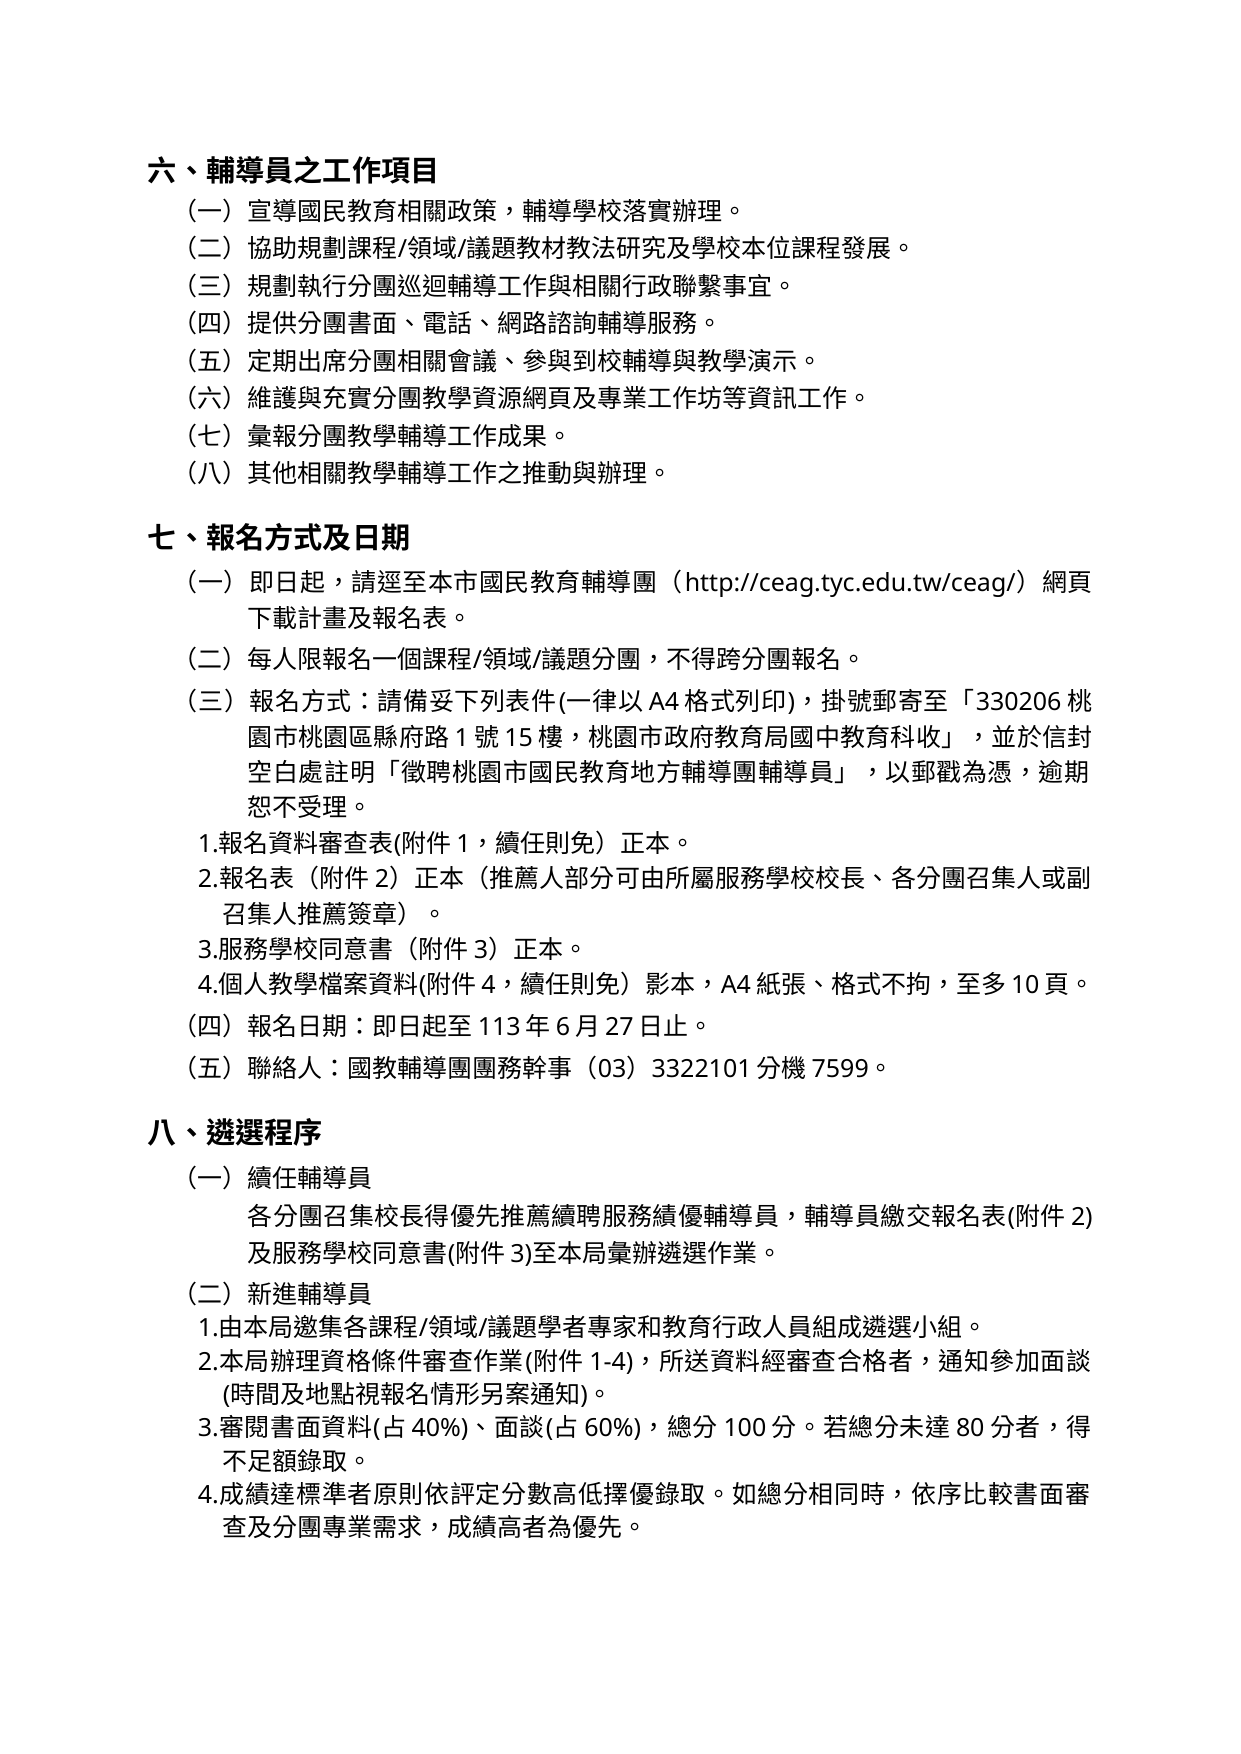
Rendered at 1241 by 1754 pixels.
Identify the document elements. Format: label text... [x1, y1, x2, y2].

text （八）其他相關教學輔導工作之推動與辦理。 [173, 452, 1092, 490]
text 3.服務學校同意書（附件3）正本。 [198, 930, 1092, 966]
text （一）即日起，請逕至本市國民教育輔導團（http://ceag.tyc.edu.tw/ceag/）網頁下載計畫及報名表。 [173, 563, 1092, 634]
text 八、遴選程序 [148, 1109, 1092, 1152]
text （二）協助規劃課程/領域/議題教材教法研究及學校本位課程發展。 [173, 227, 1092, 265]
text 2.報名表（附件2）正本（推薦人部分可由所屬服務學校校長、各分團召集人或副召集人推薦簽章）。 [198, 859, 1092, 930]
text 3.審閱書面資料(占40%)、面談(占60%)，總分100分。若總分未達80分者，得不足額錄取。 [198, 1410, 1092, 1477]
text （四）報名日期：即日起至113年6月27日止。 [173, 1007, 1092, 1043]
text （一）宣導國民教育相關政策，輔導學校落實辦理。 [173, 190, 1092, 227]
text 4.成績達標準者原則依評定分數高低擇優錄取。如總分相同時，依序比較書面審查及分團專業需求，成績高者為優先。 [198, 1477, 1092, 1543]
text （二）每人限報名一個課程/領域/議題分團，不得跨分團報名。 [173, 641, 1092, 676]
text （五）定期出席分團相關會議、參與到校輔導與教學演示。 [173, 340, 1092, 377]
text 七、報名方式及日期 [148, 515, 1092, 557]
text 1.由本局邀集各課程/領域/議題學者專家和教育行政人員組成遴選小組。 [198, 1310, 1092, 1343]
text （三）報名方式：請備妥下列表件(一律以A4格式列印)，掛號郵寄至「330206桃園市桃園區縣府路1號15樓，桃園市政府教育局國中教育科收」，並於信封空白處註明「徵聘桃園市國民教育地方輔導團輔導員」，以郵戳為憑，逾期恕不受理。 [173, 682, 1092, 824]
text 2.本局辦理資格條件審查作業(附件1-4)，所送資料經審查合格者，通知參加面談(時間及地點視報名情形另案通知)。 [198, 1343, 1092, 1410]
text 六、輔導員之工作項目 [148, 148, 1092, 190]
text （一）續任輔導員 [173, 1158, 1092, 1195]
text 1.報名資料審查表(附件1，續任則免）正本。 [198, 824, 1092, 859]
text （五）聯絡人：國教輔導團團務幹事（03）3322101分機7599。 [173, 1049, 1092, 1084]
text 4.個人教學檔案資料(附件4，續任則免）影本，A4紙張、格式不拘，至多10頁。 [198, 966, 1092, 1001]
text （六）維護與充實分團教學資源網頁及專業工作坊等資訊工作。 [173, 377, 1092, 415]
text （七）彙報分團教學輔導工作成果。 [173, 415, 1092, 452]
text （二）新進輔導員 [173, 1277, 1092, 1310]
text （三）規劃執行分團巡迴輔導工作與相關行政聯繫事宜。 [173, 265, 1092, 302]
text （四）提供分團書面、電話、網路諮詢輔導服務。 [173, 302, 1092, 340]
text 各分團召集校長得優先推薦續聘服務績優輔導員，輔導員繳交報名表(附件2)及服務學校同意書(附件3)至本局彙辦遴選作業。 [248, 1195, 1092, 1270]
